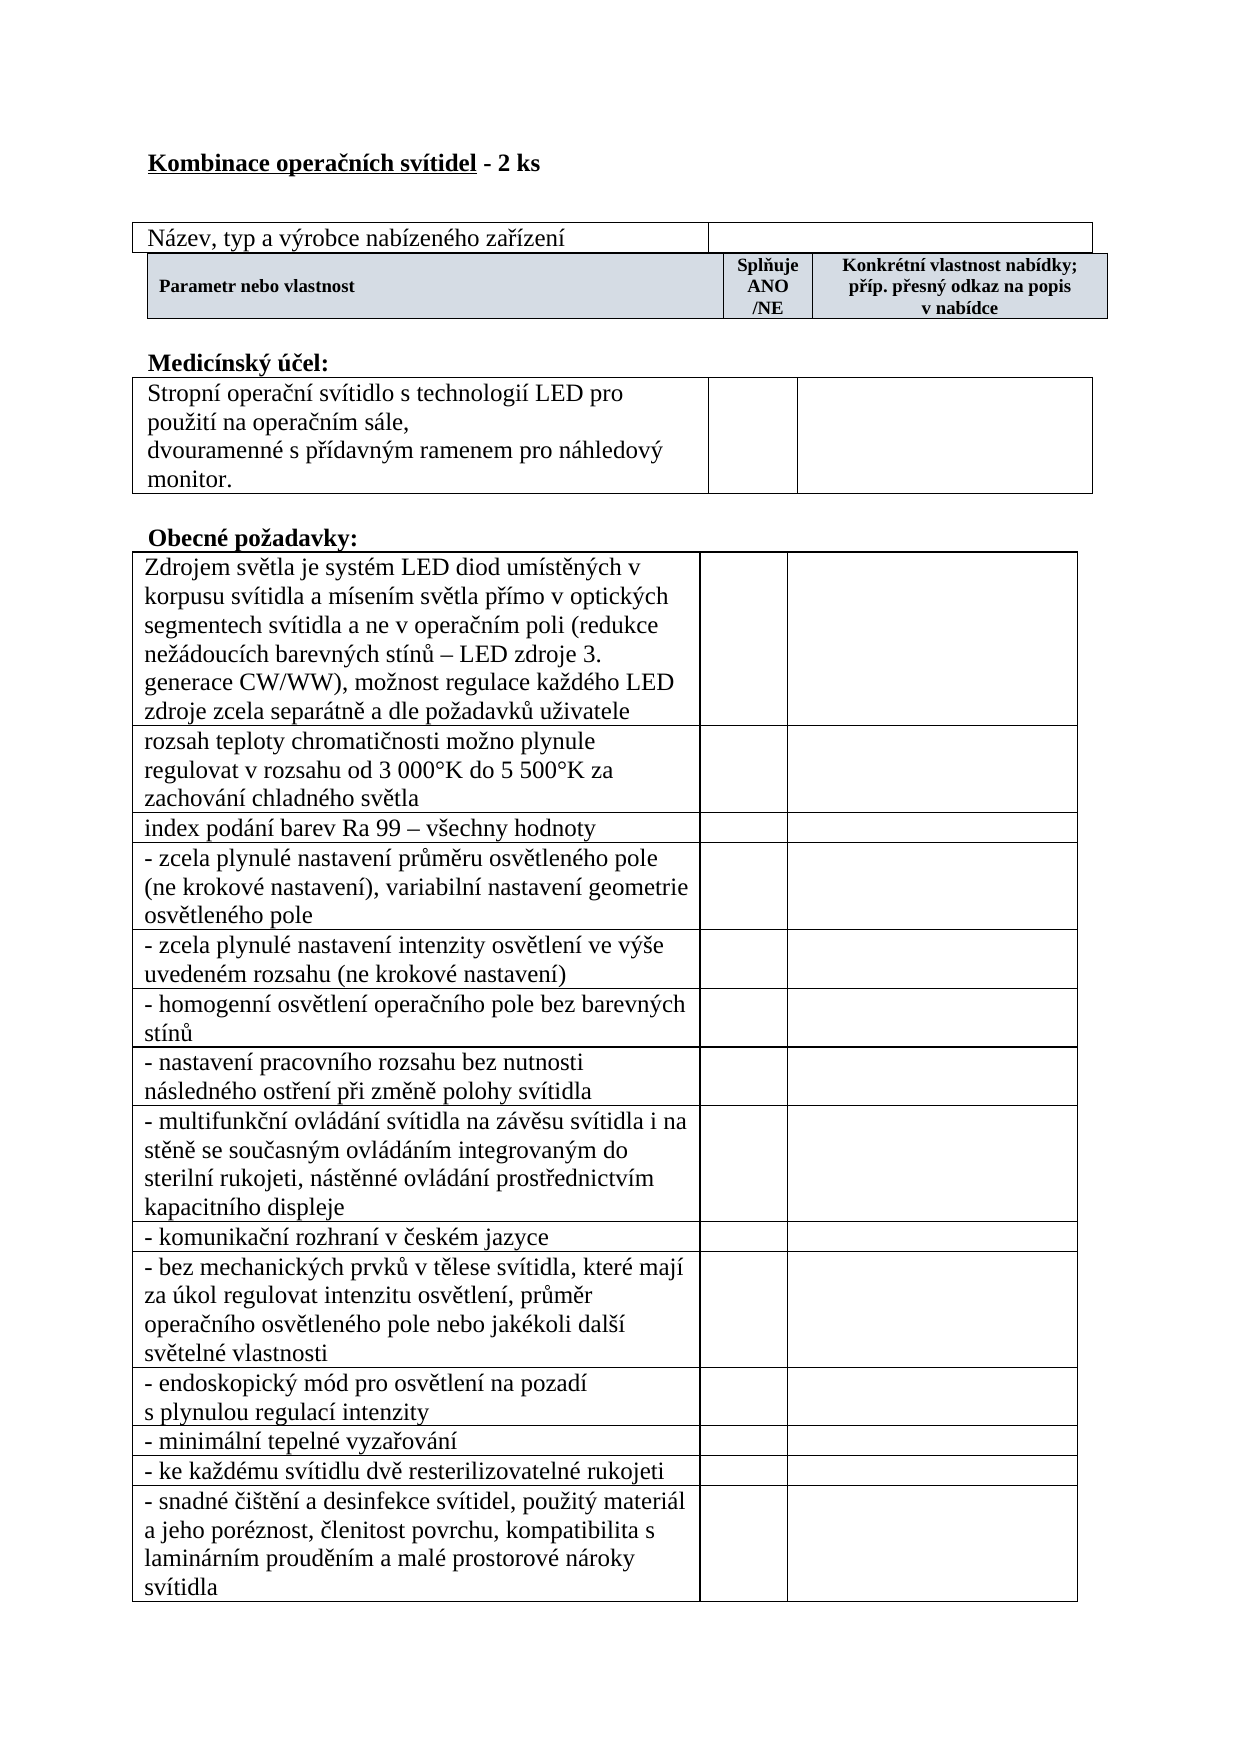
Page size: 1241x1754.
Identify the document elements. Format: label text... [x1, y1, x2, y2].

table_cell [701, 1222, 787, 1251]
table_header [798, 378, 1092, 493]
table_header Parametr nebo vlastnost [148, 254, 723, 318]
table_cell [701, 1486, 787, 1601]
table_header Název, typ a výrobce nabízeného zařízení [133, 223, 708, 252]
table_cell [788, 1486, 1077, 1601]
table_cell - zcela plynulé nastavení intenzity osvětlení ve výše uvedeném rozsahu (ne krokové nastavení) [133, 930, 699, 988]
table_cell [788, 726, 1077, 812]
table_header Splňuje ANO /NE [724, 254, 812, 318]
table_cell [701, 1048, 787, 1105]
table_cell [701, 1426, 787, 1455]
table_cell - homogenní osvětlení operačního pole bez barevných stínů [133, 989, 699, 1046]
table_header [709, 223, 1092, 252]
table_cell index podání barev Ra 99 – všechny hodnoty [133, 813, 699, 842]
table_cell [788, 1048, 1077, 1105]
table_cell [701, 726, 787, 812]
table_cell [788, 1368, 1077, 1425]
table_cell [701, 1368, 787, 1425]
text Obecné požadavky: [148, 523, 1093, 551]
table_cell [701, 1252, 787, 1367]
table_cell [701, 989, 787, 1046]
table_cell [788, 813, 1077, 842]
table_cell [788, 1426, 1077, 1455]
table_cell - nastavení pracovního rozsahu bez nutnosti následného ostření při změně polohy svítidla [133, 1048, 699, 1105]
table_cell [788, 1106, 1077, 1221]
table_cell [701, 930, 787, 988]
table_cell - snadné čištění a desinfekce svítidel, použitý materiál a jeho poréznost, členitost povrchu, kompatibilita s laminárním prouděním a malé prostorové nároky svítidla [133, 1486, 699, 1601]
table_cell - multifunkční ovládání svítidla na závěsu svítidla i na stěně se současným ovládáním integrovaným do sterilní rukojeti, nástěnné ovládání prostřednictvím kapacitního displeje [133, 1106, 699, 1221]
table_cell - komunikační rozhraní v českém jazyce [133, 1222, 699, 1251]
table_cell [788, 843, 1077, 929]
table_cell [788, 930, 1077, 988]
table_cell - ke každému svítidlu dvě resterilizovatelné rukojeti [133, 1456, 699, 1485]
subtitle Kombinace operačních svítidel - 2 ks [148, 148, 1093, 176]
table_header [701, 553, 787, 725]
table_cell rozsah teploty chromatičnosti možno plynule regulovat v rozsahu od 3 000°K do 5 500°K za zachování chladného světla [133, 726, 699, 812]
table_cell [788, 1222, 1077, 1251]
subtitle Medicínský účel: [148, 348, 1093, 377]
table_cell [788, 1456, 1077, 1485]
table_cell [701, 843, 787, 929]
table_cell - bez mechanických prvků v tělese svítidla, které mají za úkol regulovat intenzitu osvětlení, průměr operačního osvětleného pole nebo jakékoli další světelné vlastnosti [133, 1252, 699, 1367]
table_cell [701, 813, 787, 842]
table_header Zdrojem světla je systém LED diod umístěných v korpusu svítidla a mísením světla přímo v optických segmentech svítidla a ne v operačním poli (redukce nežádoucích barevných stínů – LED zdroje 3. generace CW/WW), možnost regulace každého LED zdroje zcela separátně a dle požadavků uživatele [133, 553, 699, 725]
table_header [788, 553, 1077, 725]
table_cell - endoskopický mód pro osvětlení na pozadí s plynulou regulací intenzity [133, 1368, 699, 1425]
table_cell [788, 989, 1077, 1046]
table_cell [701, 1106, 787, 1221]
table_header [709, 378, 797, 493]
table_cell [788, 1252, 1077, 1367]
table_cell - minimální tepelné vyzařování [133, 1426, 699, 1455]
table_header Konkrétní vlastnost nabídky; příp. přesný odkaz na popis v nabídce [813, 254, 1107, 318]
table_header Stropní operační svítidlo s technologií LED pro použití na operačním sále, dvouramenné s přídavným ramenem pro náhledový monitor. [133, 378, 708, 493]
table_cell [701, 1456, 787, 1485]
table_cell - zcela plynulé nastavení průměru osvětleného pole (ne krokové nastavení), variabilní nastavení geometrie osvětleného pole [133, 843, 699, 929]
